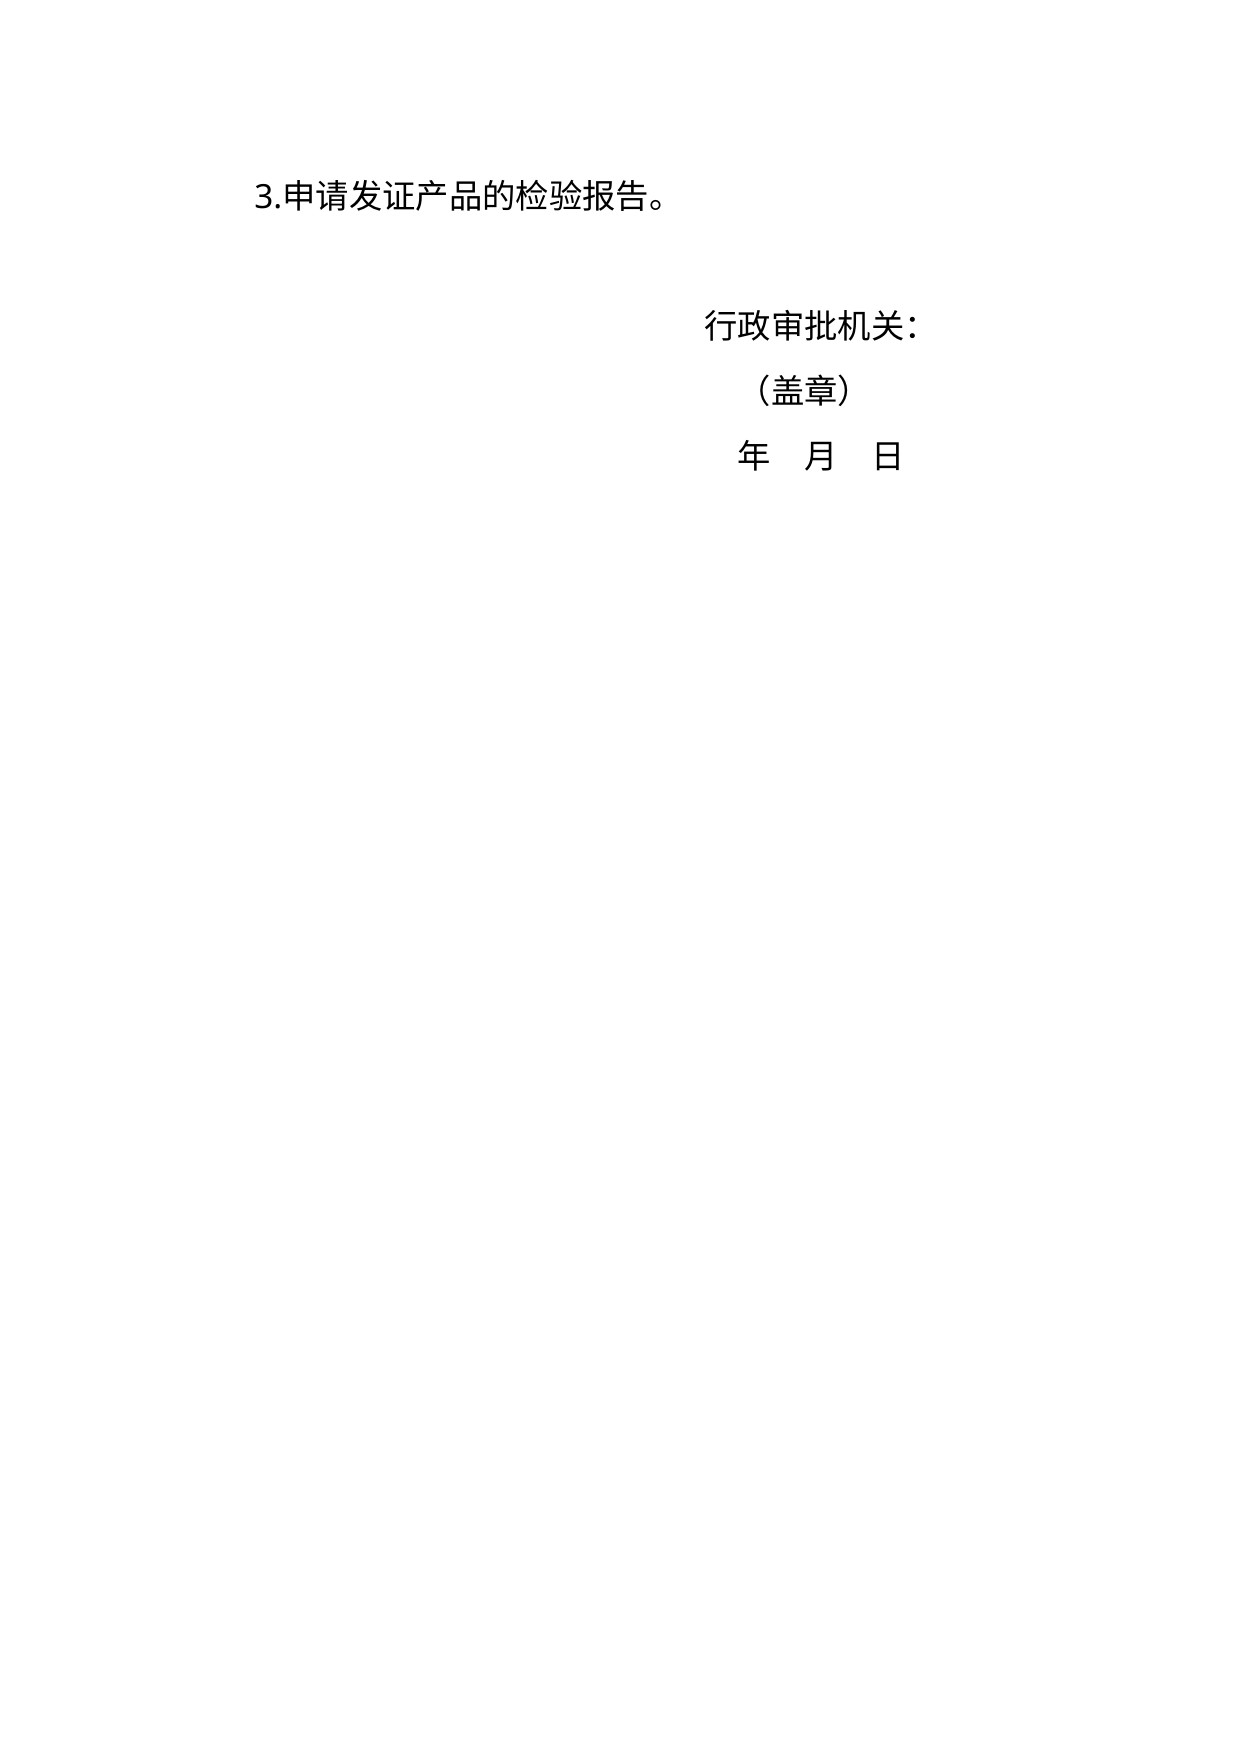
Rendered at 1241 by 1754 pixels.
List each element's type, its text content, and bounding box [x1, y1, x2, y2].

text 年 月 日 [187, 422, 986, 487]
text 行政审批机关： [187, 292, 986, 357]
text 3.申请发证产品的检验报告。 [187, 162, 1053, 227]
text （盖章） [187, 357, 986, 422]
